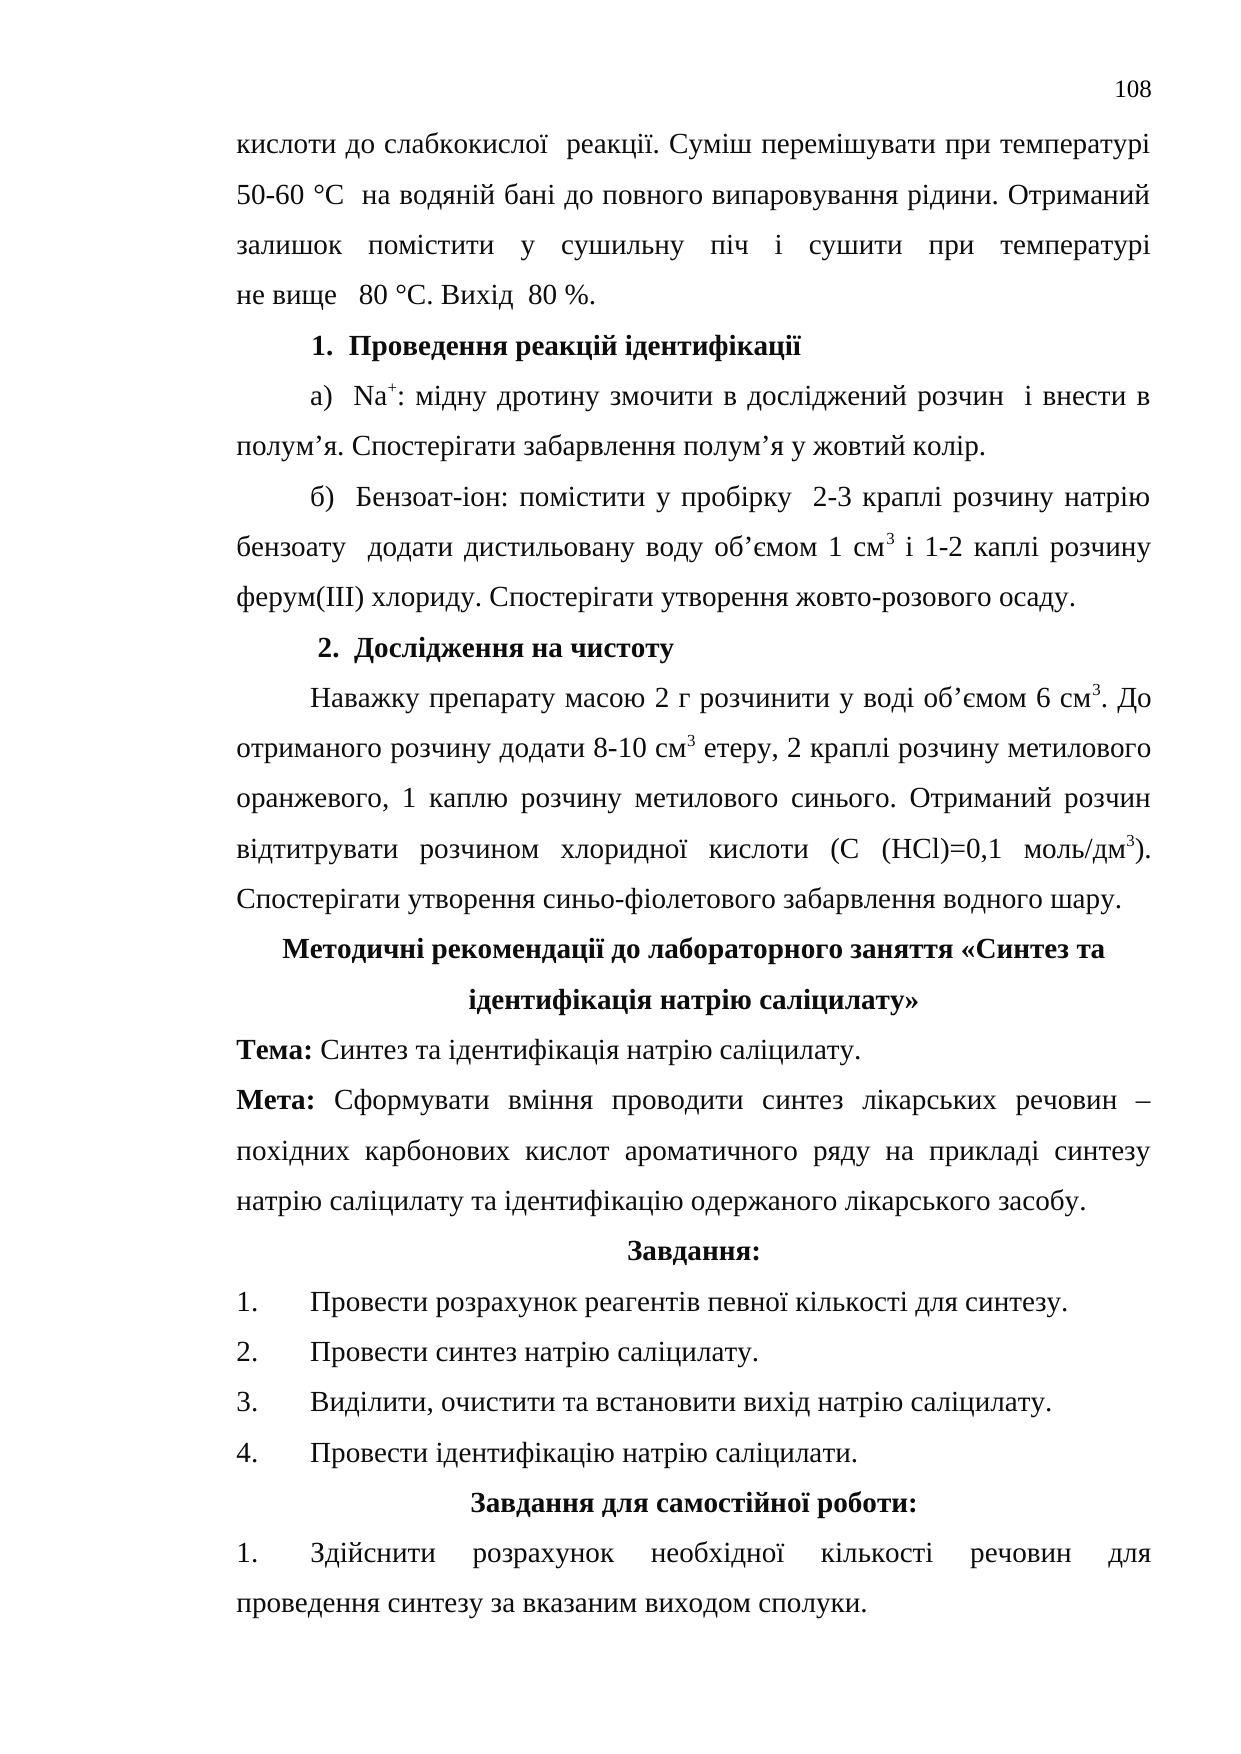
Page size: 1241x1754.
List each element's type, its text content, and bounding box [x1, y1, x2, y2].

list Виділити, очистити та встановити вихід натрію саліцилату. [236, 1384, 1152, 1418]
text б) Бензоат-іон: помістити у пробірку 2-3 краплі розчину натрію бензоату додати дистильовану воду об’ємом 1 см3 і 1-2 каплі розчину ферум(ІІІ) хлориду. Спостерігати утворення жовто-розового осаду. [236, 479, 1152, 613]
text а) Na+: мідну дротину змочити в досліджений розчин і внести в полум’я. Спостерігати забарвлення полум’я у жовтий колір. [236, 378, 1152, 462]
list Провести ідентифікацію натрію саліцилати. [236, 1435, 1152, 1468]
list Провести розрахунок реагентів певної кількості для синтезу. [236, 1284, 1152, 1317]
text Тема: Синтез та ідентифікація натрію саліцилату. [236, 1032, 1152, 1066]
list Провести синтез натрію саліцилату. [236, 1334, 1152, 1368]
text Наважку препарату масою 2 г розчинити у воді об’ємом 6 см3. До отриманого розчину додати 8-10 см3 етеру, 2 краплі розчину метилового оранжевого, 1 каплю розчину метилового синього. Отриманий розчин відтитрувати розчином хлоридної кислоти (С (НСl)=0,1 моль/дм3). Спостерігати утворення синьо-фіолетового забарвлення водного шару. [236, 680, 1152, 915]
text Методичні рекомендації до лабораторного заняття «Синтез та ідентифікація натрію саліцилату» [236, 932, 1152, 1015]
list Здійснити розрахунок необхідної кількості речовин для проведення синтезу за вказаним виходом сполуки. [236, 1535, 1152, 1619]
list Проведення реакцій ідентифікації [311, 328, 1152, 361]
text Завдання для самостійної роботи: [236, 1485, 1152, 1518]
text Завдання: [236, 1233, 1152, 1267]
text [236, 127, 1152, 311]
text Мета: Сформувати вміння проводити синтез лікарських речовин – похідних карбонових кислот ароматичного ряду на прикладі синтезу натрію саліцилату та ідентифікацію одержаного лікарського засобу. [236, 1082, 1152, 1217]
text 2. Дослідження на чистоту [236, 630, 1152, 663]
